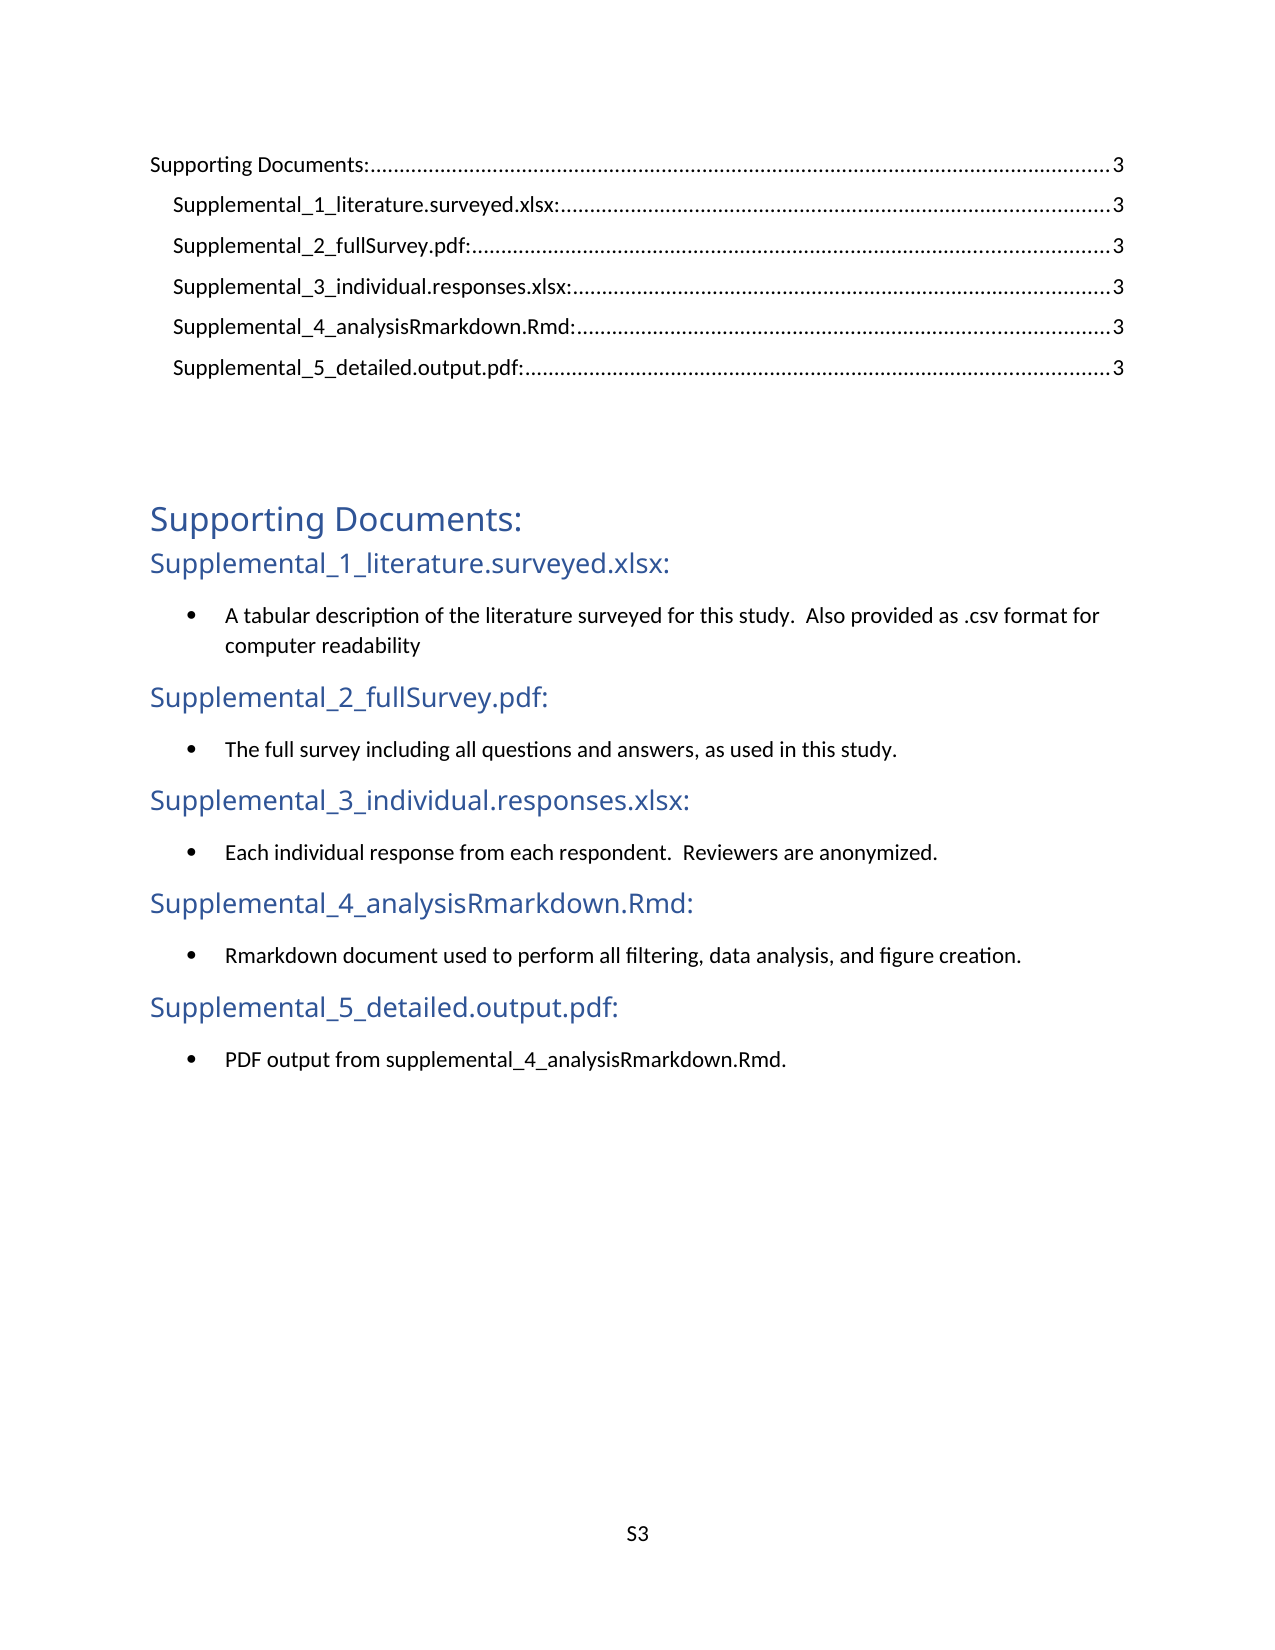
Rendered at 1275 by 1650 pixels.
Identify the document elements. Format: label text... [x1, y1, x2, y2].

text Supplemental_5_detailed.output.pdf: [150, 988, 1125, 1025]
list Each individual response from each respondent. Reviewers are anonymized. [187, 838, 1125, 866]
text Supplemental_2_fullSurvey.pdf: [150, 678, 1125, 715]
subtitle Supporting Documents: [150, 496, 1125, 541]
text Supplemental_1_literature.surveyed.xlsx: 3 [173, 191, 1125, 219]
text Supplemental_4_analysisRmarkdown.Rmd: [150, 885, 1125, 922]
list The full survey including all questions and answers, as used in this study. [187, 735, 1125, 763]
text Supplemental_1_literature.surveyed.xlsx: [150, 545, 1125, 582]
text Supplemental_2_fullSurvey.pdf: 3 [173, 231, 1125, 259]
text Supplemental_5_detailed.output.pdf: 3 [173, 353, 1125, 381]
text Supplemental_3_individual.responses.xlsx: 3 [173, 272, 1125, 300]
text Supporting Documents: 3 [150, 150, 1125, 178]
list A tabular description of the literature surveyed for this study. Also provided as .csv format for computer readability [187, 601, 1125, 659]
list Rmarkdown document used to perform all filtering, data analysis, and figure creation. [187, 941, 1125, 969]
text Supplemental_3_individual.responses.xlsx: [150, 782, 1125, 818]
list PDF output from supplemental_4_analysisRmarkdown.Rmd. [187, 1045, 1125, 1073]
text Supplemental_4_analysisRmarkdown.Rmd: 3 [173, 312, 1125, 341]
